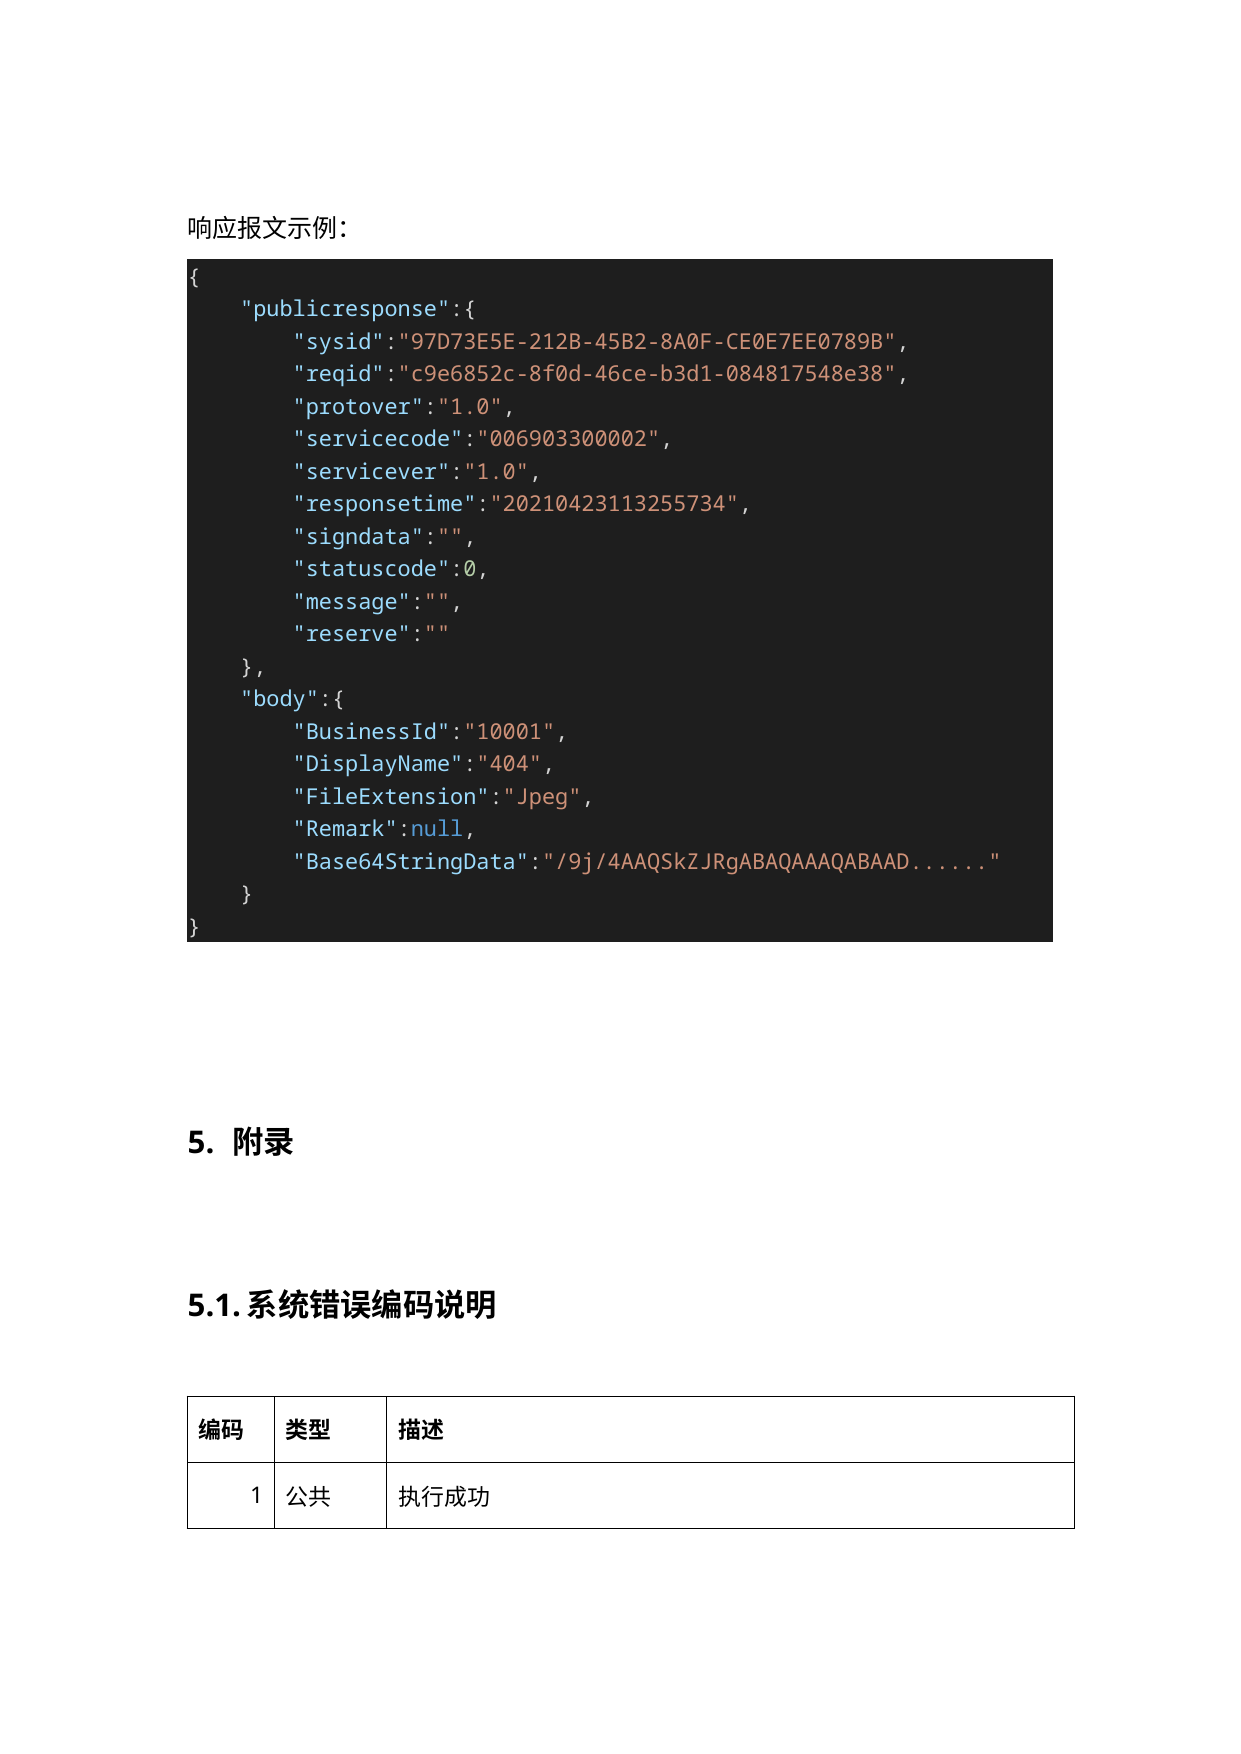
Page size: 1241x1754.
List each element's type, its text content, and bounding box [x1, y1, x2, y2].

subtitle 系统错误编码说明 [187, 1270, 1053, 1335]
text "responsetime":"20210423113255734", [187, 487, 1053, 519]
text }, [187, 649, 1053, 682]
text "Remark":null, [187, 812, 1053, 844]
text "reqid":"c9e6852c-8f0d-46ce-b3d1-084817548e38", [187, 357, 1053, 389]
text "sysid":"97D73E5E-212B-45B2-8A0F-CE0E7EE0789B", [187, 324, 1053, 357]
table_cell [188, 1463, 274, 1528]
text } [187, 877, 1053, 909]
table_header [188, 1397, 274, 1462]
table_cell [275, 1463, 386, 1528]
subtitle 附录 [187, 1107, 1053, 1172]
text "servicecode":"006903300002", [187, 422, 1053, 454]
text "body":{ [187, 682, 1053, 714]
text "FileExtension":"Jpeg", [187, 779, 1053, 812]
text "reserve":"" [187, 617, 1053, 649]
text "servicever":"1.0", [187, 454, 1053, 487]
text "publicresponse":{ [187, 292, 1053, 324]
text "protover":"1.0", [187, 389, 1053, 422]
text "DisplayName":"404", [187, 747, 1053, 779]
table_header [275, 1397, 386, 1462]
text 响应报文示例： [187, 194, 1053, 259]
text } [187, 909, 1053, 942]
text "message":"", [187, 584, 1053, 617]
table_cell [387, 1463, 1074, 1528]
text "BusinessId":"10001", [187, 714, 1053, 747]
text "Base64StringData":"/9j/4AAQSkZJRgABAQAAAQABAAD......" [187, 844, 1053, 877]
text { [187, 259, 1053, 292]
text "signdata":"", [187, 519, 1053, 552]
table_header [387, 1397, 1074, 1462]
text "statuscode":0, [187, 552, 1053, 584]
